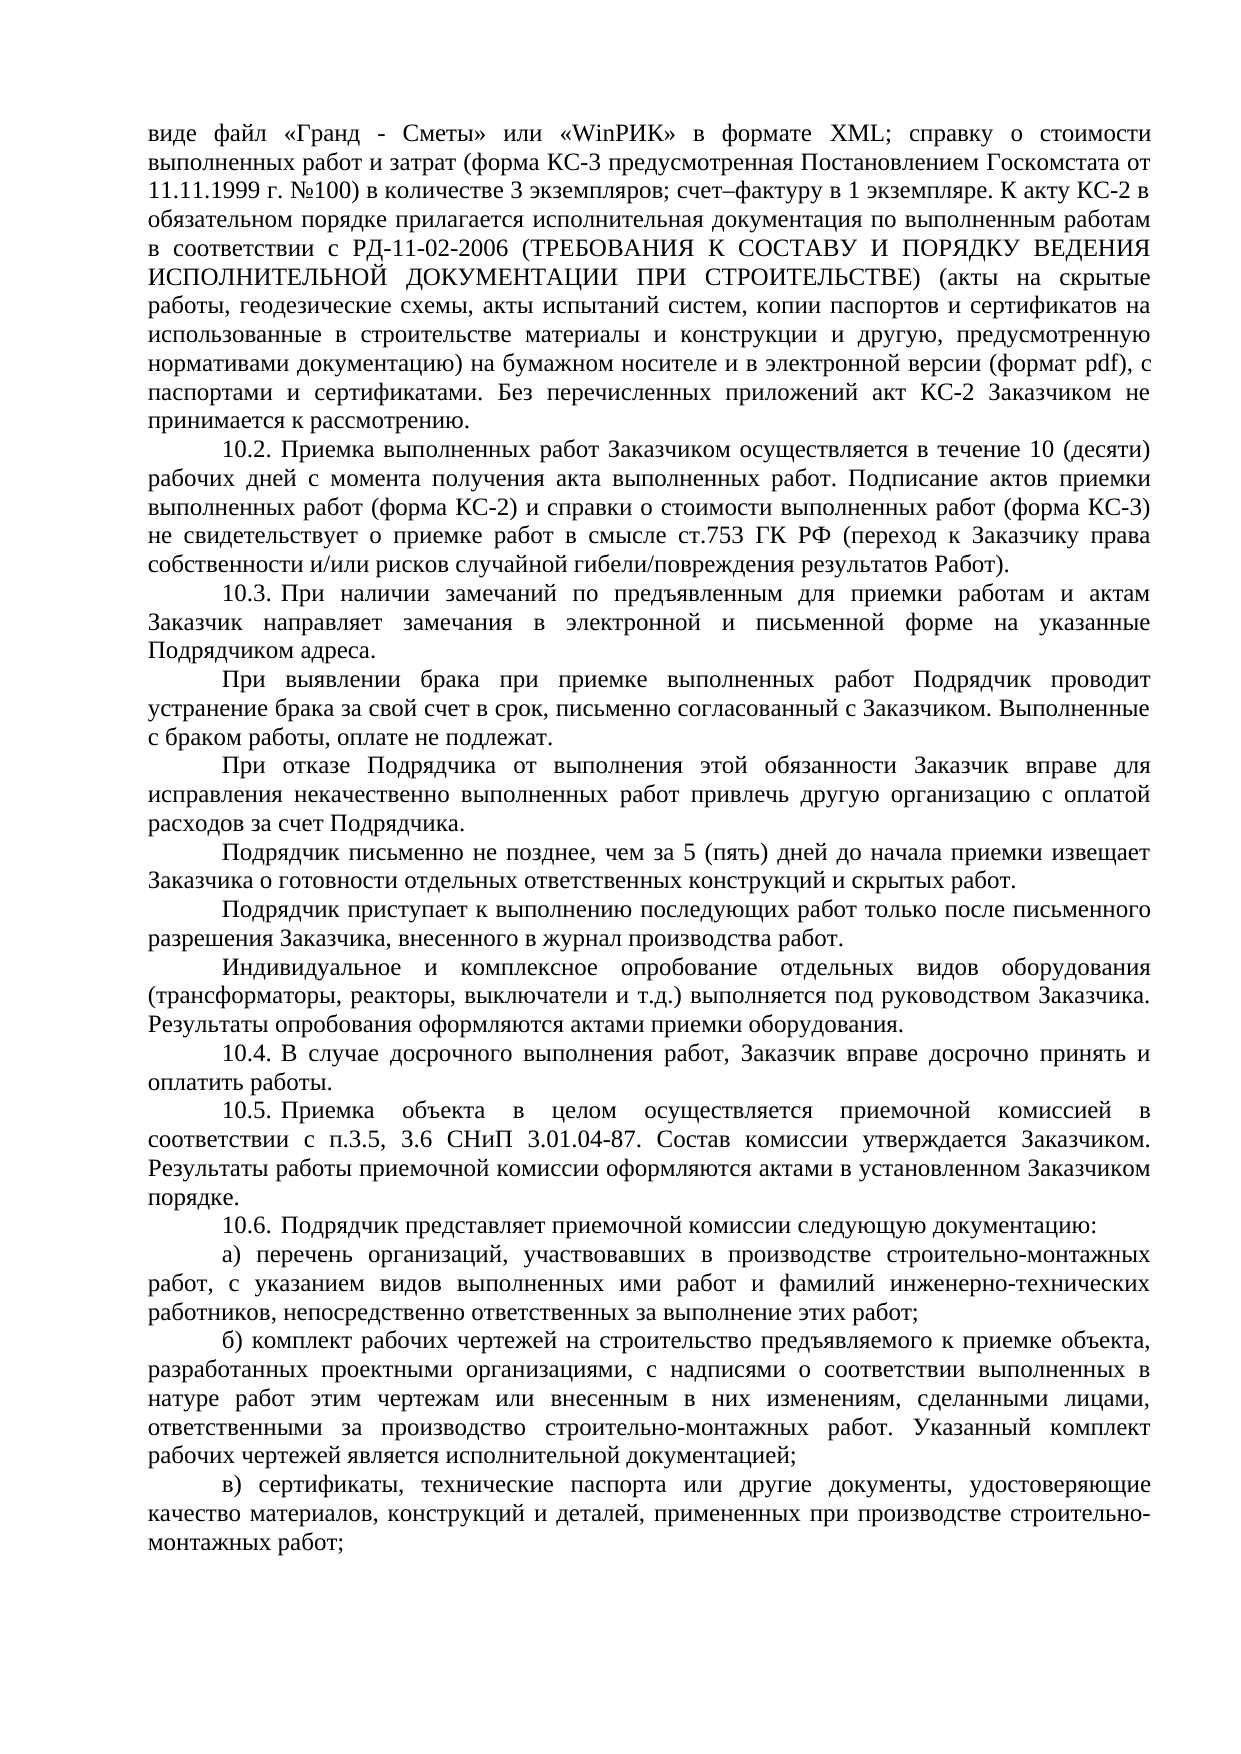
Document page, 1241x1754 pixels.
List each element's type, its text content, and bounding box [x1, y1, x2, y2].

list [148, 118, 1152, 434]
list Приемка объекта в целом осуществляется приемочной комиссией в соответствии с п.3.5, 3.6 СНиП 3.01.04-87. Состав комиссии утверждается Заказчиком. Результаты работы приемочной комиссии оформляются актами в установленном Заказчиком порядке. [148, 1096, 1152, 1211]
list Приемка выполненных работ Заказчиком осуществляется в течение 10 (десяти) рабочих дней с момента получения акта выполненных работ. Подписание актов приемки выполненных работ (форма КС-2) и справки о стоимости выполненных работ (форма КС-3) не свидетельствует о приемке работ в смысле ст.753 ГК РФ (переход к Заказчику права собственности и/или рисков случайной гибели/повреждения результатов Работ). [148, 434, 1152, 578]
list Подрядчик представляет приемочной комиссии следующую документацию: [148, 1211, 1152, 1239]
text При отказе Подрядчика от выполнения этой обязанности Заказчик вправе для исправления некачественно выполненных работ привлечь другую организацию с оплатой расходов за счет Подрядчика. [148, 751, 1152, 837]
text а) перечень организаций, участвовавших в производстве строительно-монтажных работ, с указанием видов выполненных ими работ и фамилий инженерно-технических работников, непосредственно ответственных за выполнение этих работ; [148, 1239, 1152, 1326]
list При наличии замечаний по предъявленным для приемки работам и актам Заказчик направляет замечания в электронной и письменной форме на указанные Подрядчиком адреса. [148, 578, 1152, 664]
list Подрядчик письменно не позднее, чем за 5 (пять) дней до начала приемки извещает Заказчика о готовности отдельных ответственных конструкций и скрытых работ. [148, 837, 1152, 894]
text Индивидуальное и комплексное опробование отдельных видов оборудования (трансформаторы, реакторы, выключатели и т.д.) выполняется под руководством Заказчика. Результаты опробования оформляются актами приемки оборудования. [148, 952, 1152, 1038]
list В случае досрочного выполнения работ, Заказчик вправе досрочно принять и оплатить работы. [148, 1038, 1152, 1096]
text Подрядчик приступает к выполнению последующих работ только после письменного разрешения Заказчика, внесенного в журнал производства работ. [148, 894, 1152, 952]
text При выявлении брака при приемке выполненных работ Подрядчик проводит устранение брака за свой счет в срок, письменно согласованный с Заказчиком. Выполненные с браком работы, оплате не подлежат. [148, 664, 1152, 751]
text б) комплект рабочих чертежей на строительство предъявляемого к приемке объекта, разработанных проектными организациями, с надписями о соответствии выполненных в натуре работ этим чертежам или внесенным в них изменениям, сделанными лицами, ответственными за производство строительно-монтажных работ. Указанный комплект рабочих чертежей является исполнительной документацией; [148, 1326, 1152, 1469]
text в) сертификаты, технические паспорта или другие документы, удостоверяющие качество материалов, конструкций и деталей, примененных при производстве строительно-монтажных работ; [148, 1469, 1152, 1556]
